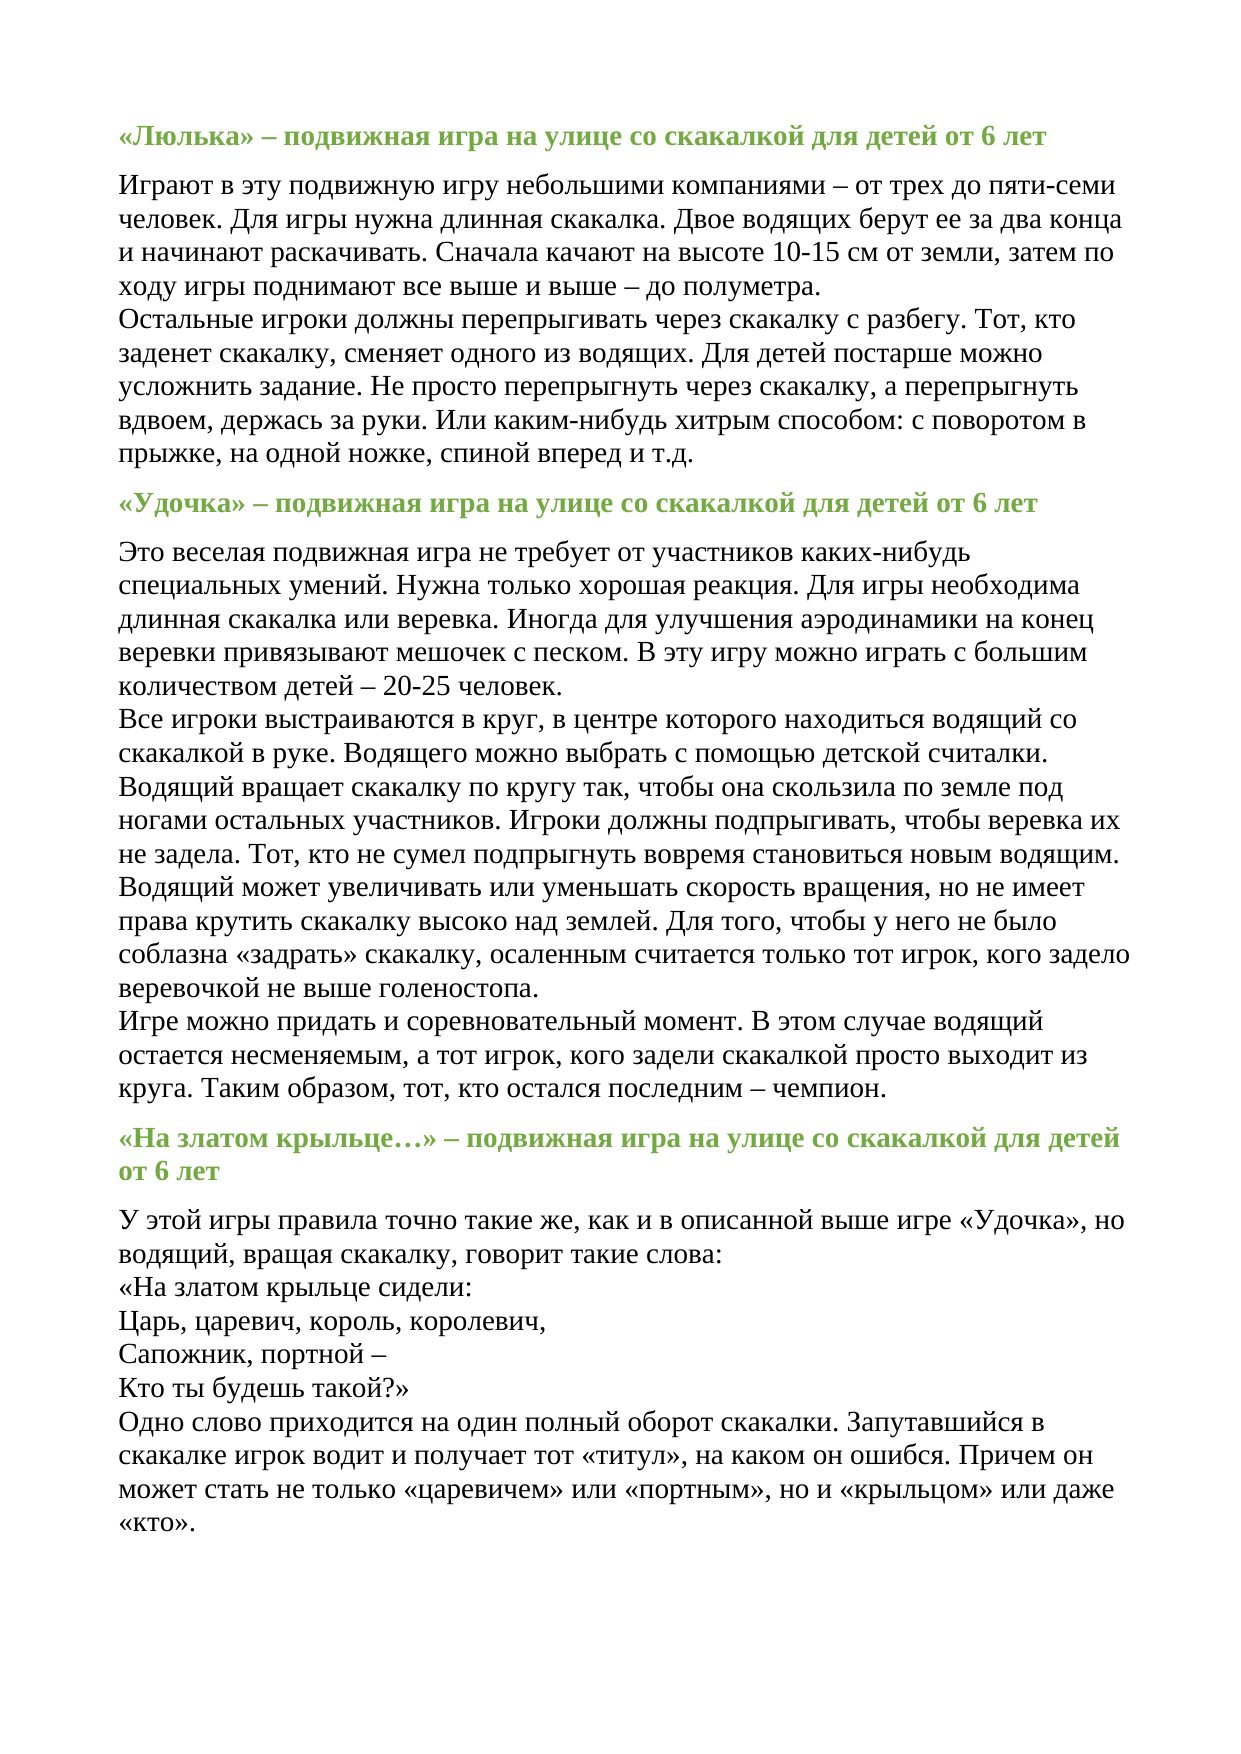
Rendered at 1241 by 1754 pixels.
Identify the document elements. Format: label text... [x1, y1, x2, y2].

text «Люлька» – подвижная игра на улице со скакалкой для детей от 6 лет [118, 118, 1137, 152]
text «Удочка» – подвижная игра на улице со скакалкой для детей от 6 лет [118, 485, 1137, 518]
text Это веселая подвижная игра не требует от участников каких-нибудь специальных умений. Нужна только хорошая реакция. Для игры необходима длинная скакалка или веревка. Иногда для улучшения аэродинамики на конец веревки привязывают мешочек с песком. В эту игру можно играть с большим количеством детей – 20-25 человек. Все игроки выстраиваются в круг, в центре которого находиться водящий со скакалкой в руке. Водящего можно выбрать с помощью детской считалки. Водящий вращает скакалку по кругу так, чтобы она скользила по земле под ногами остальных участников. Игроки должны подпрыгивать, чтобы веревка их не задела. Тот, кто не сумел подпрыгнуть вовремя становиться новым водящим. Водящий может увеличивать или уменьшать скорость вращения, но не имеет права крутить скакалку высоко над землей. Для того, чтобы у него не было соблазна «задрать» скакалку, осаленным считается только тот игрок, кого задело веревочкой не выше голеностопа. Игре можно придать и соревновательный момент. В этом случае водящий остается несменяемым, а тот игрок, кого задели скакалкой просто выходит из круга. Таким образом, тот, кто остался последним – чемпион. [118, 534, 1137, 1104]
text «На златом крыльце…» – подвижная игра на улице со скакалкой для детей от 6 лет [118, 1120, 1137, 1187]
text Играют в эту подвижную игру небольшими компаниями – от трех до пяти-семи человек. Для игры нужна длинная скакалка. Двое водящих берут ее за два конца и начинают раскачивать. Сначала качают на высоте 10-15 см от земли, затем по ходу игры поднимают все выше и выше – до полуметра. Остальные игроки должны перепрыгивать через скакалку с разбегу. Тот, кто заденет скакалку, сменяет одного из водящих. Для детей постарше можно усложнить задание. Не просто перепрыгнуть через скакалку, а перепрыгнуть вдвоем, держась за руки. Или каким-нибудь хитрым способом: с поворотом в прыжке, на одной ножке, спиной вперед и т.д. [118, 167, 1137, 469]
text У этой игры правила точно такие же, как и в описанной выше игре «Удочка», но водящий, вращая скакалку, говорит такие слова: «На златом крыльце сидели: Царь, царевич, король, королевич, Сапожник, портной – Кто ты будешь такой?» Одно слово приходится на один полный оборот скакалки. Запутавшийся в скакалке игрок водит и получает тот «титул», на каком он ошибся. Причем он может стать не только «царевичем» или «портным», но и «крыльцом» или даже «кто». [118, 1202, 1137, 1538]
